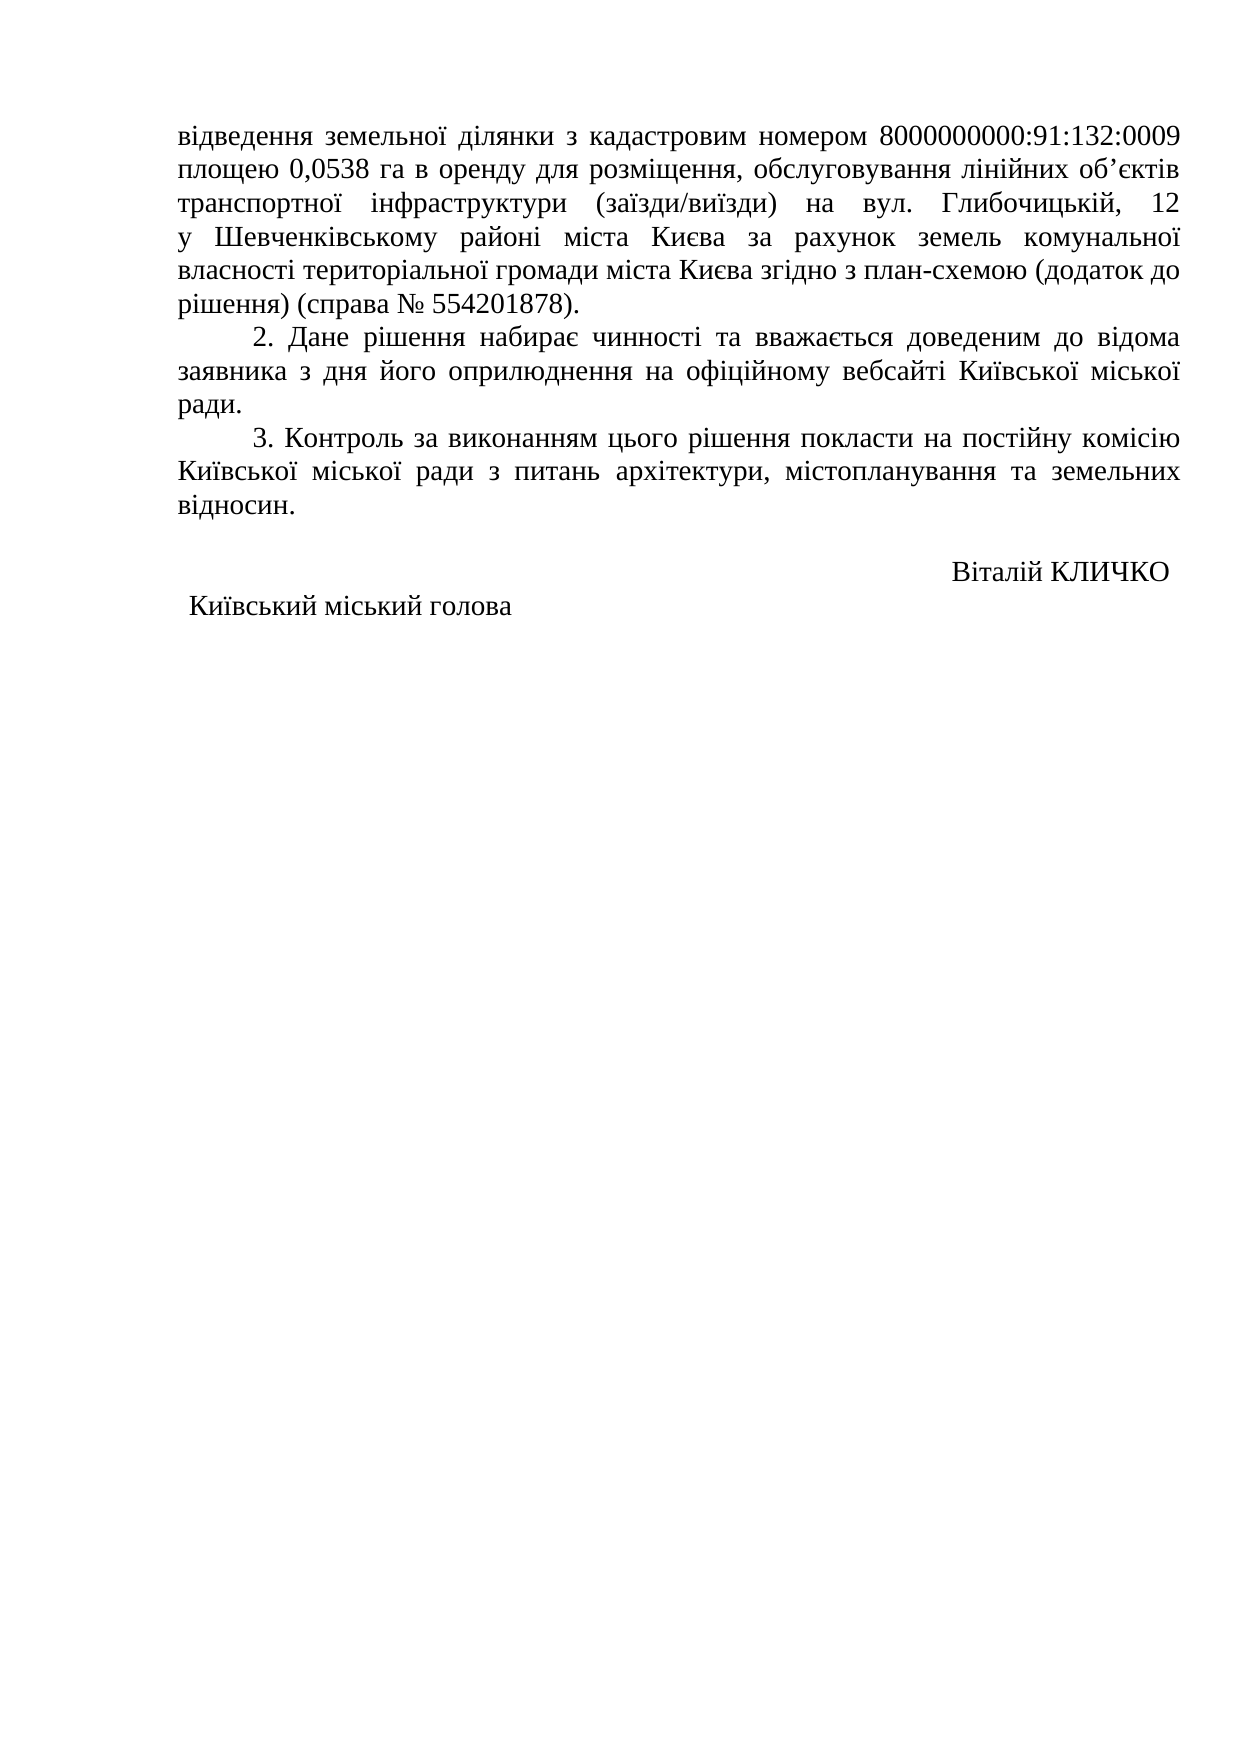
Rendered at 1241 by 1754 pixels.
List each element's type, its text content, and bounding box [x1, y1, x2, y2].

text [177, 118, 1181, 319]
text 3. Контроль за виконанням цього рішення покласти на постійну комісію Київської міської ради з питань архітектури, містопланування та земельних відносин. [177, 420, 1181, 521]
text 2. Дане рішення набирає чинності та вважається доведеним до відома заявника з дня його оприлюднення на офіційному вебсайті Київської міської ради. [177, 319, 1181, 420]
table_header Київський міський голова [177, 554, 679, 621]
table_header Віталій КЛИЧКО [679, 554, 1181, 621]
